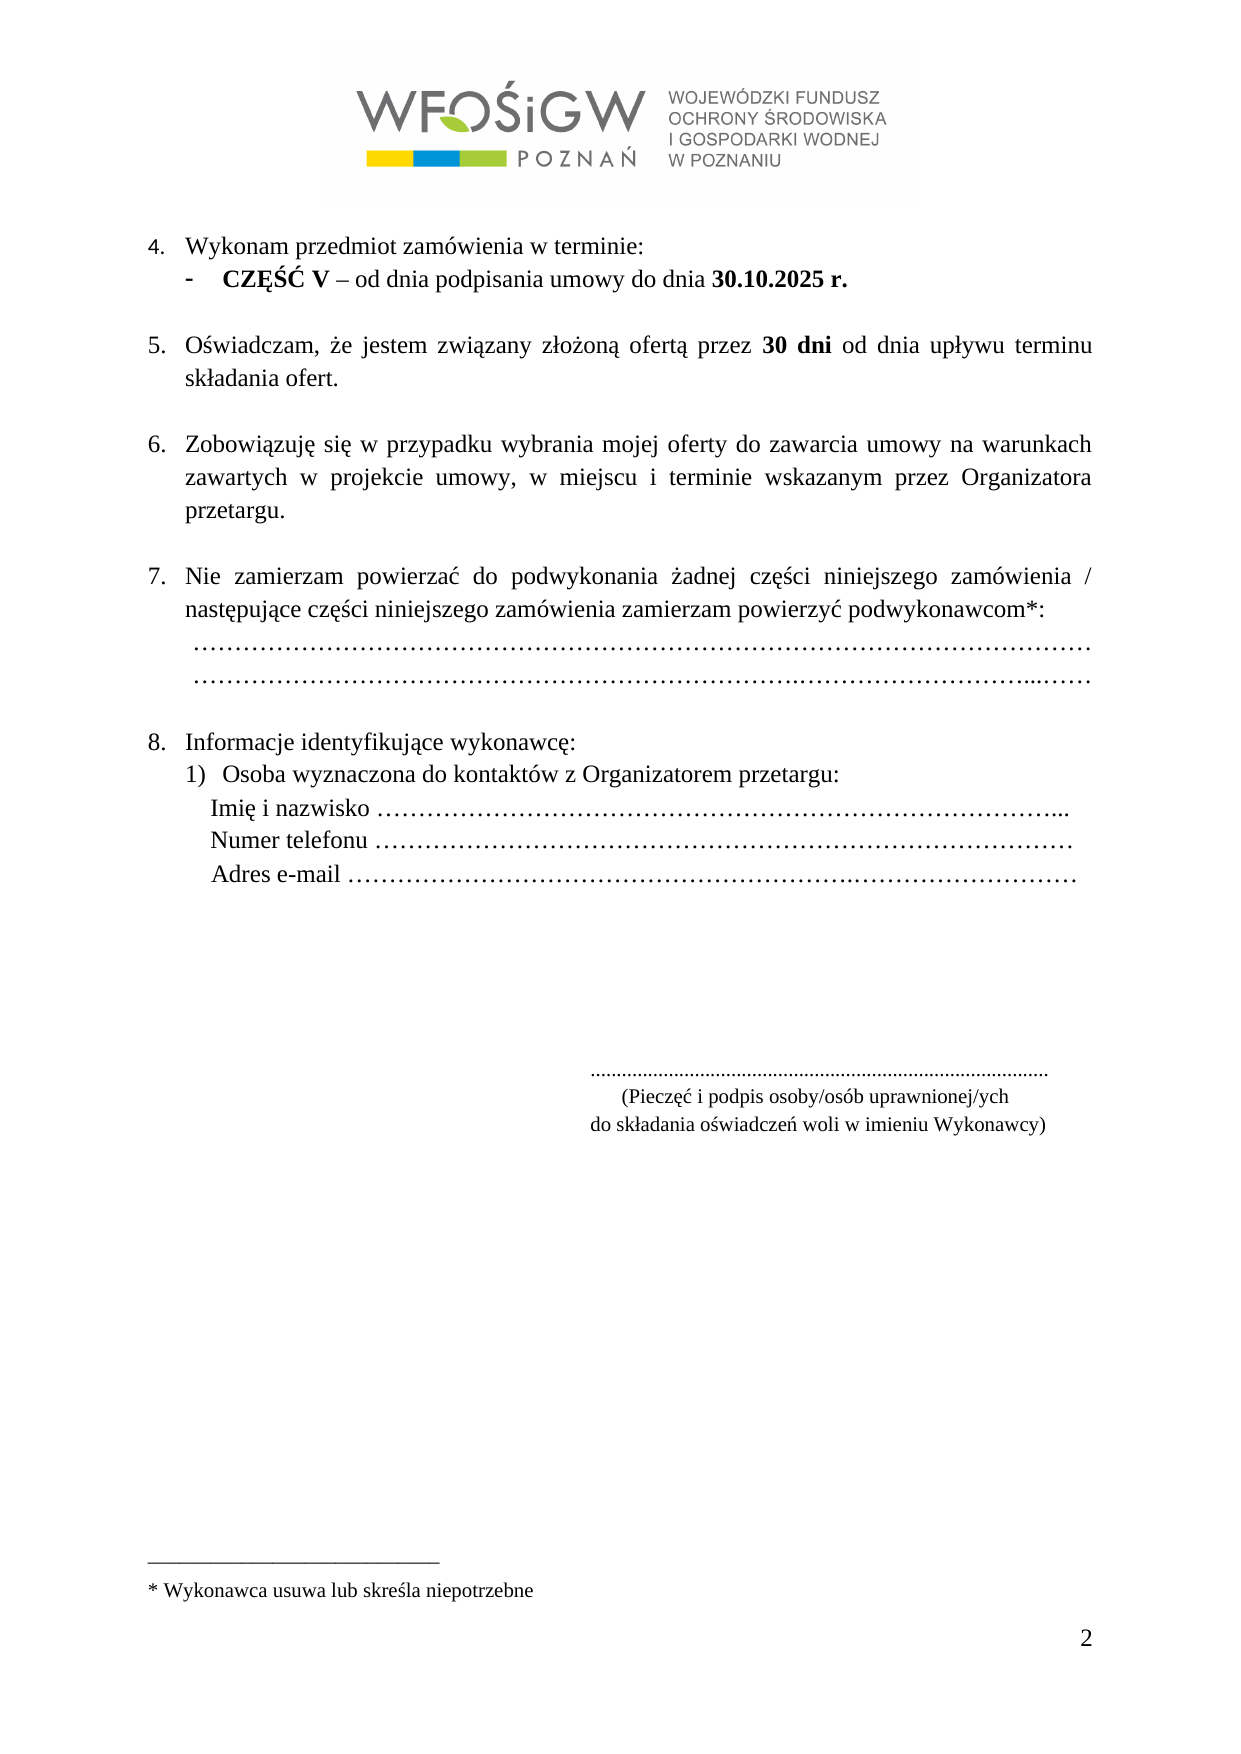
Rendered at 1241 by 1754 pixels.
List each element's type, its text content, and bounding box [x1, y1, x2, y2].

list CZĘŚĆ V – od dnia podpisania umowy do dnia 30.10.2025 r. [185, 264, 1093, 293]
list Informacje identyfikujące wykonawcę: [148, 727, 1093, 755]
list Wykonam przedmiot zamówienia w terminie: [148, 231, 1093, 260]
text Numer telefonu ………………………………………………………………………… [148, 826, 1093, 854]
text * Wykonawca usuwa lub skreśla niepotrzebne [148, 1578, 1093, 1602]
list Zobowiązuję się w przypadku wybrania mojej oferty do zawarcia umowy na warunkach zawartych w projekcie umowy, w miejscu i terminie wskazanym przez Organizatora przetargu. [148, 429, 1093, 524]
text ........................................................................................ [590, 1057, 1093, 1081]
picture [320, 44, 920, 203]
text (Pieczęć i podpis osoby/osób uprawnionej/ych do składania oświadczeń woli w imieniu Wykonawcy) [590, 1084, 1093, 1136]
list Oświadczam, że jestem związany złożoną ofertą przez 30 dni od dnia upływu terminu składania ofert. [148, 330, 1093, 392]
text Imię i nazwisko ………………………………………………………………………... [148, 793, 1093, 821]
list Nie zamierzam powierzać do podwykonania żadnej części niniejszego zamówienia / następujące części niniejszego zamówienia zamierzam powierzyć podwykonawcom*: [148, 561, 1093, 623]
text Adres e-mail …………………………………………………….……………………… [192, 859, 1093, 887]
text ……………………………………………………………………………………………………………………………………………………………….………………………...…… [192, 627, 1093, 689]
list Osoba wyznaczona do kontaktów z Organizatorem przetargu: [185, 759, 1093, 788]
text ____________________________ [148, 1542, 1093, 1566]
